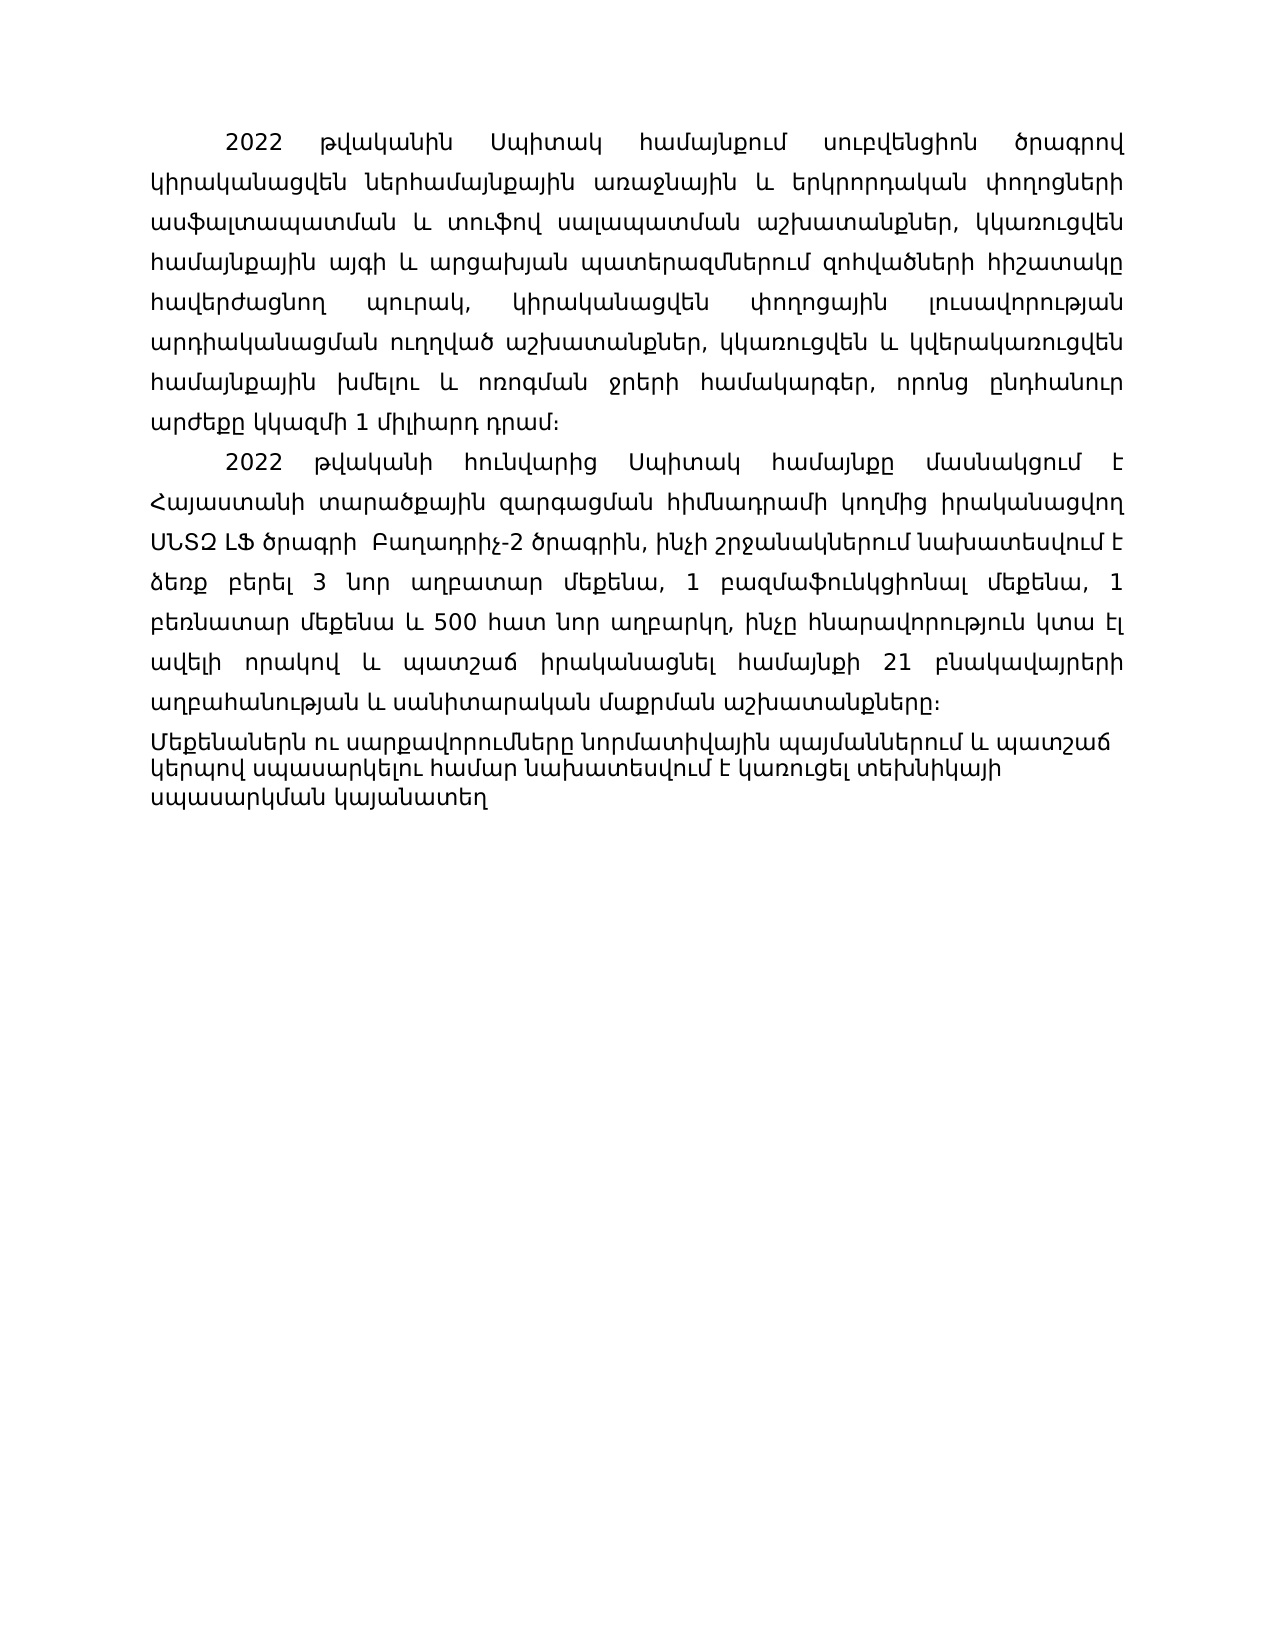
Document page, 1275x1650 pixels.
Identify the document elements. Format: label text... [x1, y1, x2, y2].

text 2022 թվականին Սպիտակ համայնքում սուբվենցիոն ծրագրով կիրականացվեն ներհամայնքային առաջնային և երկրորդական փողոցների ասֆալտապատման և տուֆով սալապատման աշխատանքներ, կկառուցվեն համայնքային այգի և արցախյան պատերազմներում զոհվածների հիշատակը հավերժացնող պուրակ, կիրականացվեն փողոցային լուսավորության արդիականացման ուղղված աշխատանքներ, կկառուցվեն և կվերակառուցվեն համայնքային խմելու և ոռոգման ջրերի համակարգեր, որոնց ընդհանուր արժեքը կկազմի 1 միլիարդ դրամ։ [150, 129, 1125, 435]
text 2022 թվականի հունվարից Սպիտակ համայնքը մասնակցում է Հայաստանի տարածքային զարգացման հիմնադրամի կողմից իրականացվող ՍՆՏԶ ԼՖ ծրագրի Բաղադրիչ-2 ծրագրին, ինչի շրջանակներում նախատեսվում է ձեռք բերել 3 նոր աղբատար մեքենա, 1 բազմաֆունկցիոնալ մեքենա, 1 բեռնատար մեքենա և 500 հատ նոր աղբարկղ, ինչը հնարավորություն կտա էլ ավելի որակով և պատշաճ իրականացնել համայնքի 21 բնակավայրերի աղբահանության և սանիտարական մաքրման աշխատանքները։ [150, 449, 1125, 715]
text Մեքենաներն ու սարքավորումները նորմատիվային պայմաններում և պատշաճ կերպով սպասարկելու համար նախատեսվում է կառուցել տեխնիկայի սպասարկման կայանատեղ [150, 729, 1125, 811]
